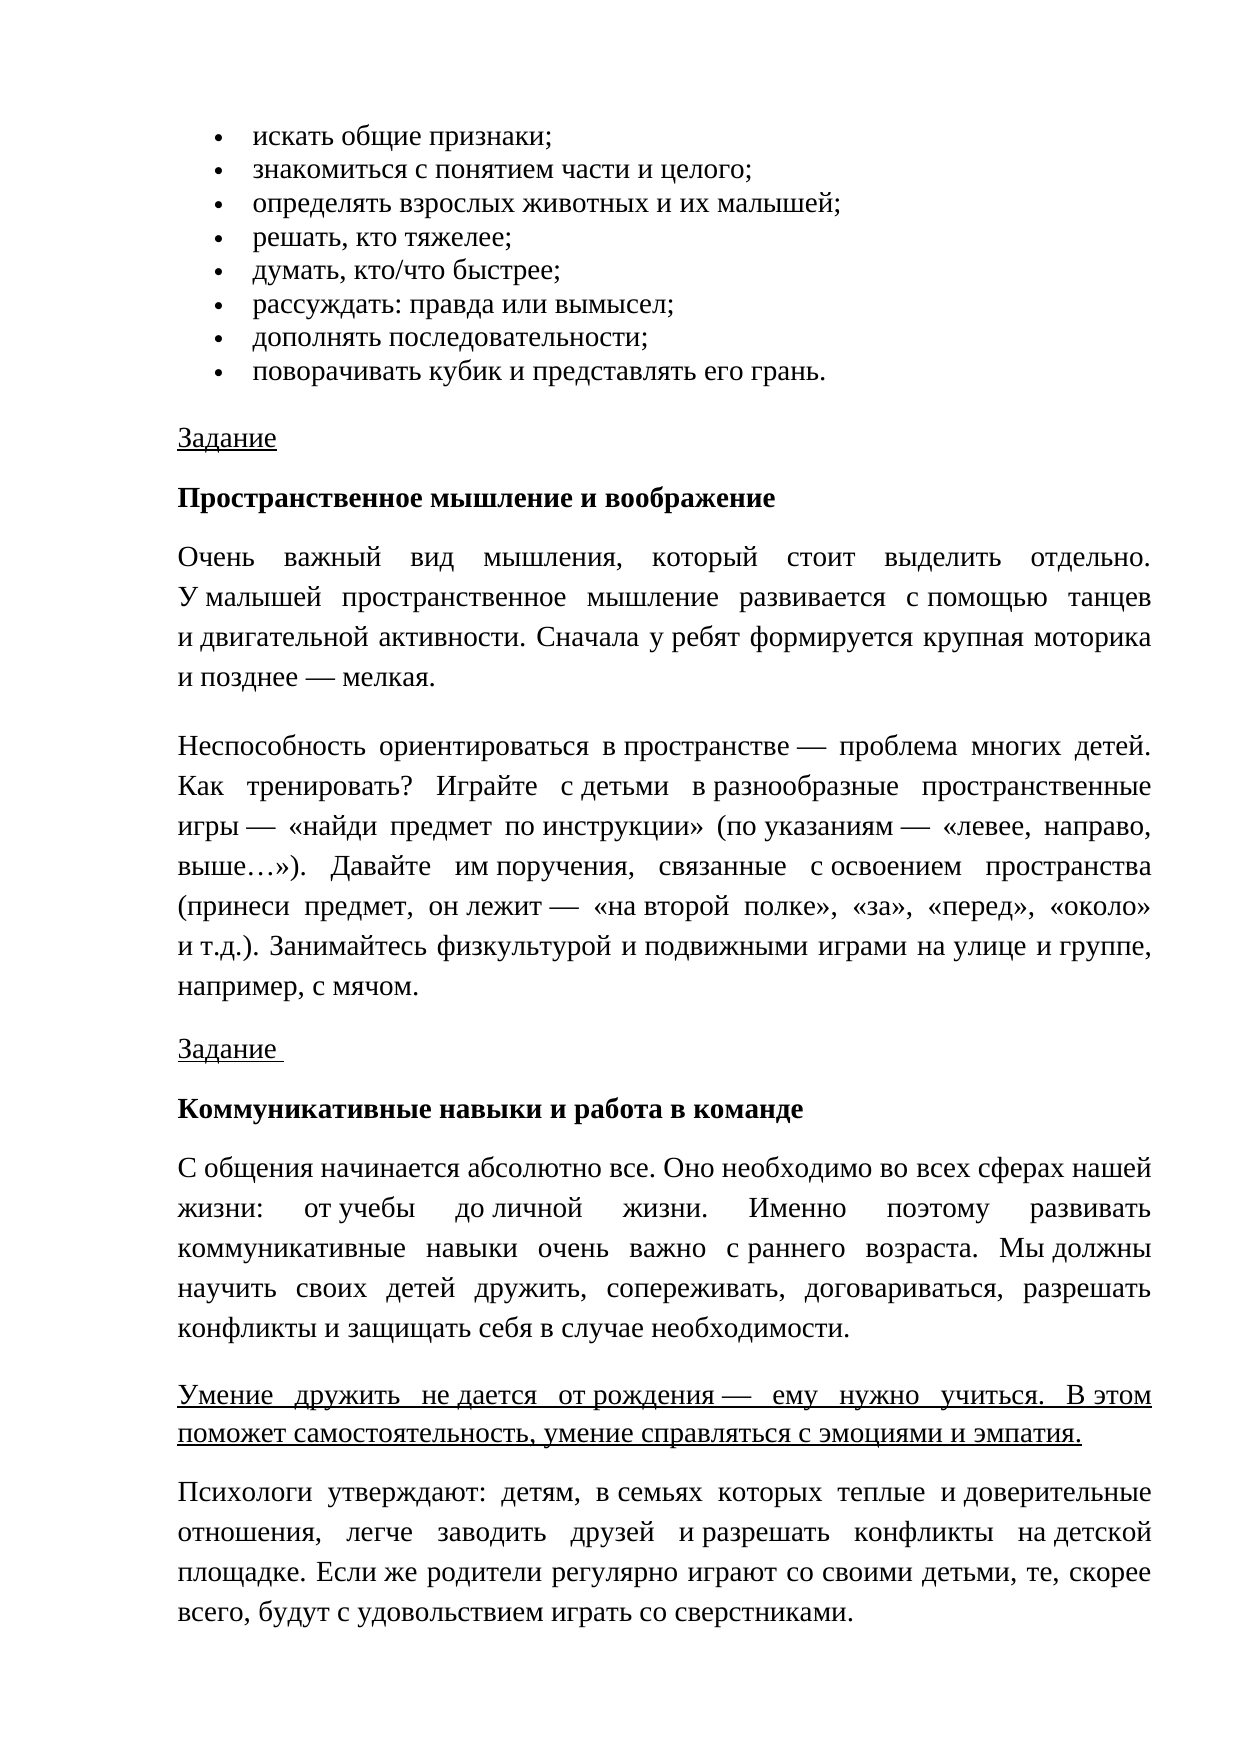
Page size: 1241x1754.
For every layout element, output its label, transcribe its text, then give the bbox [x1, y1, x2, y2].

list думать, кто/что быстрее; [215, 252, 1152, 286]
list искать общие признаки; [215, 118, 1152, 152]
text Психологи утверждают: детям, в семьях которых теплые и доверительные отношения, легче заводить друзей и разрешать конфликты на детской площадке. Если же родители регулярно играют со своими детьми, те, скорее всего, будут с удовольствием играть со сверстниками. [177, 1467, 1152, 1627]
list дополнять последовательности; [215, 319, 1152, 353]
text Задание [177, 386, 1152, 453]
text С общения начинается абсолютно все. Оно необходимо во всех сферах нашей жизни: от учебы до личной жизни. Именно поэтому развивать коммуникативные навыки очень важно с раннего возраста. Мы должны научить своих детей дружить, сопереживать, договариваться, разрешать конфликты и защищать себя в случае необходимости. [177, 1144, 1152, 1344]
text Неспособность ориентироваться в пространстве — проблема многих детей. Как тренировать? Играйте с детьми в разнообразные пространственные игры — «найди предмет по инструкции» (по указаниям — «левее, направо, выше…»). Давайте им поручения, связанные с освоением пространства (принеси предмет, он лежит — «на второй полке», «за», «перед», «около» и т.д.). Занимайтесь физкультурой и подвижными играми на улице и группе, например, с мячом. [177, 722, 1152, 1002]
list поворачивать кубик и представлять его грань. [215, 353, 1152, 386]
list знакомиться с понятием части и целого; [215, 152, 1152, 185]
list определять взрослых животных и их малышей; [215, 185, 1152, 219]
text Коммуникативные навыки и работа в команде [177, 1091, 1152, 1125]
text Пространственное мышление и воображение [177, 480, 1152, 513]
text Очень важный вид мышления, который стоит выделить отдельно. У малышей пространственное мышление развивается с помощью танцев и двигательной активности. Сначала у ребят формируется крупная моторика и позднее — мелкая. [177, 532, 1152, 692]
text Умение дружить не дается от рождения — ему нужно учиться. В этом поможет самостоятельность, умение справляться с эмоциями и эмпатия. [177, 1408, 1152, 1448]
list рассуждать: правда или вымысел; [215, 286, 1152, 319]
list решать, кто тяжелее; [215, 219, 1152, 252]
text Задание [177, 1032, 1152, 1065]
text Умение дружить не дается от рождения — ему нужно учиться. В этом поможет самостоятельность, умение справляться с эмоциями и эмпатия. [177, 1373, 1152, 1406]
